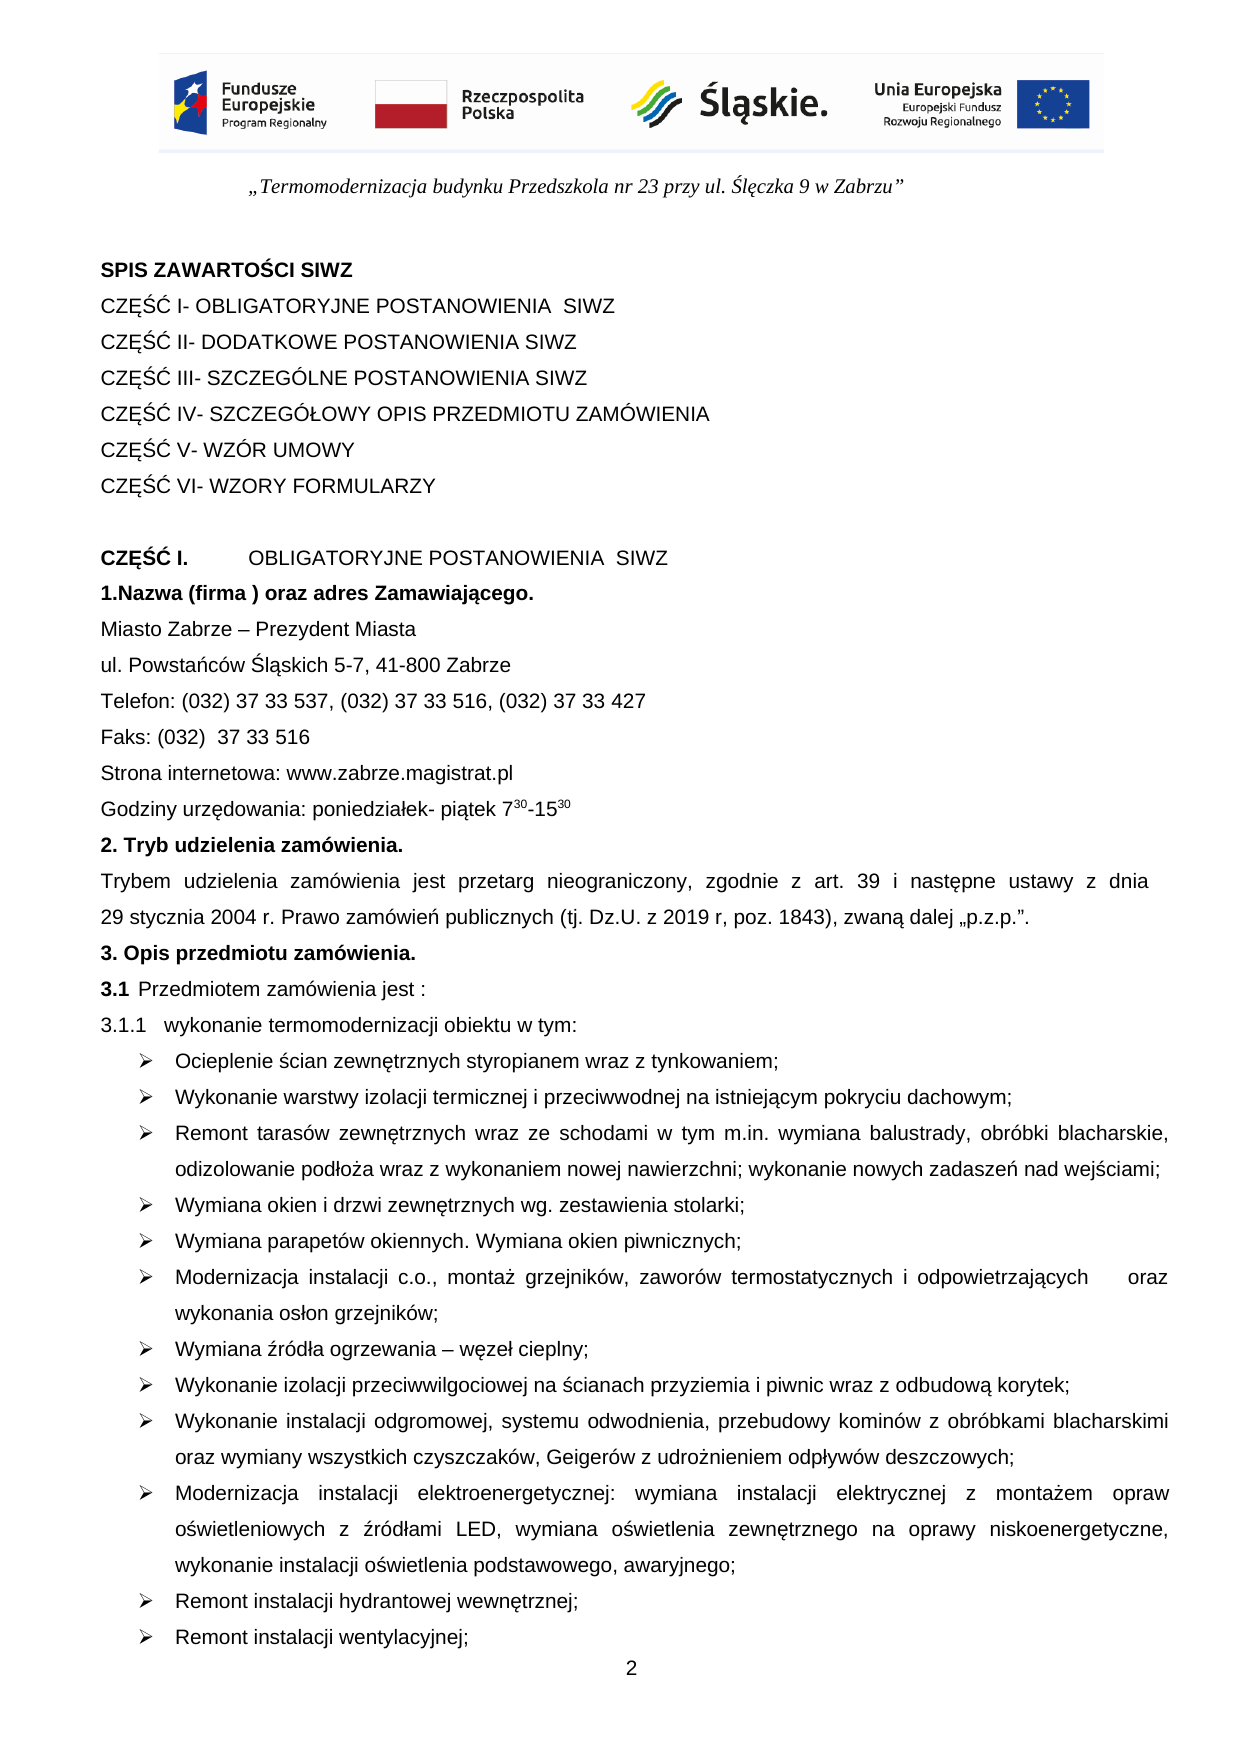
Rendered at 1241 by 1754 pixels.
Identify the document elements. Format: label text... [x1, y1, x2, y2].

text CZĘŚĆ I- OBLIGATORYJNE POSTANOWIENIA SIWZ [100, 294, 1162, 318]
text CZĘŚĆ IV- SZCZEGÓŁOWY OPIS PRZEDMIOTU ZAMÓWIENIA [100, 402, 1162, 426]
list Przedmiotem zamówienia jest : [100, 977, 1170, 1001]
text Telefon: (032) 37 33 537, (032) 37 33 516, (032) 37 33 427 [100, 689, 1162, 713]
text Miasto Zabrze – Prezydent Miasta [100, 617, 1162, 641]
list Ocieplenie ścian zewnętrznych styropianem wraz z tynkowaniem; [138, 1048, 1170, 1072]
list Remont instalacji hydrantowej wewnętrznej; [138, 1588, 1170, 1613]
text SPIS ZAWARTOŚCI SIWZ [100, 258, 1162, 282]
text CZĘŚĆ I. OBLIGATORYJNE POSTANOWIENIA SIWZ [100, 545, 1162, 569]
list Remont instalacji wentylacyjnej; [138, 1624, 1170, 1649]
list Wykonanie warstwy izolacji termicznej i przeciwwodnej na istniejącym pokryciu dachowym; [138, 1084, 1170, 1108]
text Godziny urzędowania: poniedziałek- piątek 730-1530 [100, 797, 1162, 821]
list Wykonanie izolacji przeciwwilgociowej na ścianach przyziemia i piwnic wraz z odbudową korytek; [138, 1373, 1170, 1397]
list Wykonanie instalacji odgromowej, systemu odwodnienia, przebudowy kominów z obróbkami blacharskimi oraz wymiany wszystkich czyszczaków, Geigerów z udrożnieniem odpływów deszczowych; [138, 1409, 1170, 1469]
list Wymiana źródła ogrzewania – węzeł cieplny; [138, 1337, 1170, 1361]
text CZĘŚĆ III- SZCZEGÓLNE POSTANOWIENIA SIWZ [100, 366, 1162, 389]
list Wymiana okien i drzwi zewnętrznych wg. zestawienia stolarki; [138, 1192, 1170, 1217]
list Wymiana parapetów okiennych. Wymiana okien piwnicznych; [138, 1228, 1170, 1253]
list Modernizacja instalacji c.o., montaż grzejników, zaworów termostatycznych i odpowietrzających oraz wykonania osłon grzejników; [138, 1264, 1170, 1324]
text Strona internetowa: www.zabrze.magistrat.pl [100, 761, 1162, 785]
text CZĘŚĆ VI- WZORY FORMULARZY [100, 473, 1162, 497]
text CZĘŚĆ V- WZÓR UMOWY [100, 437, 1162, 461]
text ul. Powstańców Śląskich 5-7, 41-800 Zabrze [100, 653, 1162, 677]
list Remont tarasów zewnętrznych wraz ze schodami w tym m.in. wymiana balustrady, obróbki blacharskie, odizolowanie podłoża wraz z wykonaniem nowej nawierzchni; wykonanie nowych zadaszeń nad wejściami; [138, 1121, 1170, 1181]
text 3. Opis przedmiotu zamówienia. [100, 941, 1162, 964]
picture [158, 53, 1105, 153]
text Trybem udzielenia zamówienia jest przetarg nieograniczony, zgodnie z art. 39 i następne ustawy z dnia 29 stycznia 2004 r. Prawo zamówień publicznych (tj. Dz.U. z 2019 r, poz. 1843), zwaną dalej „p.z.p.”. [100, 869, 1162, 929]
text 3.1.1 wykonanie termomodernizacji obiektu w tym: [100, 1012, 1170, 1036]
text 1.Nazwa (firma ) oraz adres Zamawiającego. [100, 581, 1162, 605]
text Faks: (032) 37 33 516 [100, 725, 1162, 749]
text CZĘŚĆ II- DODATKOWE POSTANOWIENIA SIWZ [100, 330, 1162, 354]
text 2. Tryb udzielenia zamówienia. [100, 833, 1162, 857]
list Modernizacja instalacji elektroenergetycznej: wymiana instalacji elektrycznej z montażem opraw oświetleniowych z źródłami LED, wymiana oświetlenia zewnętrznego na oprawy niskoenergetyczne, wykonanie instalacji oświetlenia podstawowego, awaryjnego; [138, 1481, 1170, 1577]
